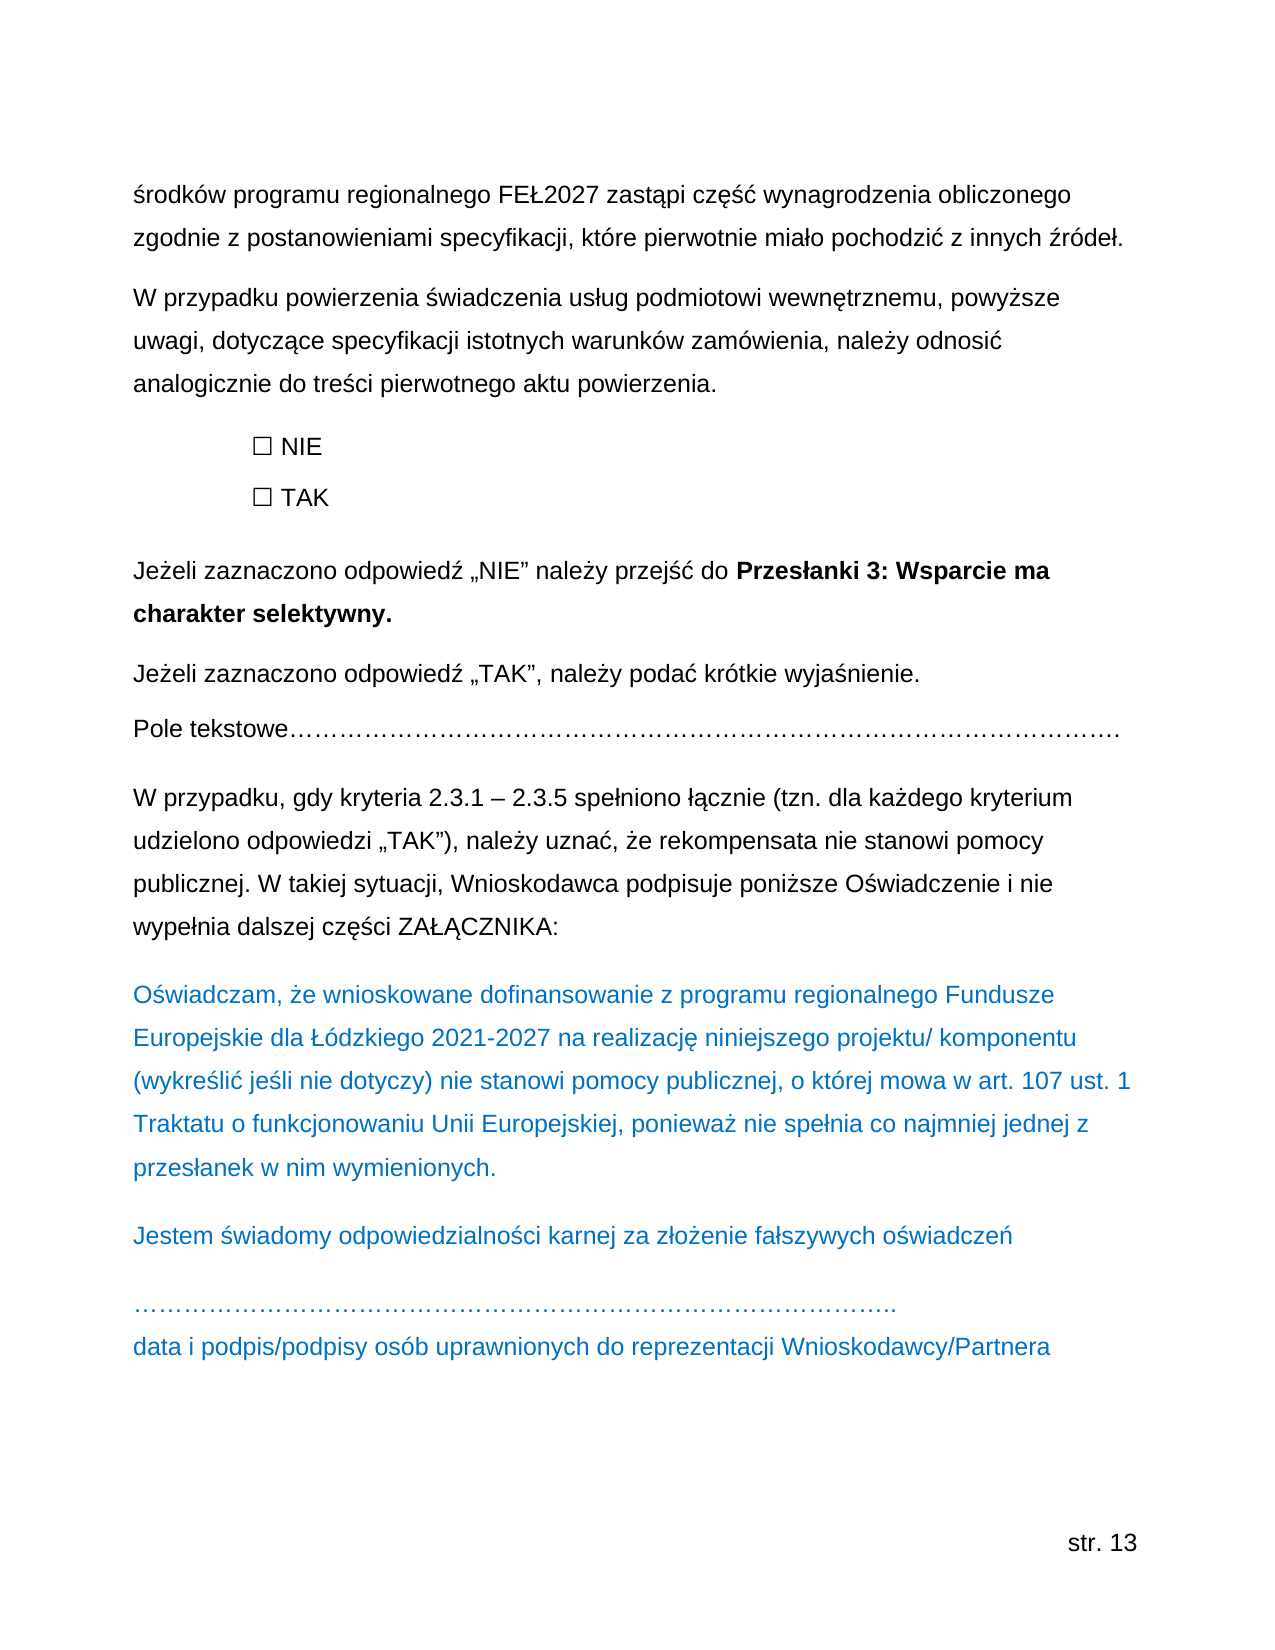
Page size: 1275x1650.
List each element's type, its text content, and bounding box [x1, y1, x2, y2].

text W przypadku, gdy kryteria 2.3.1 – 2.3.5 spełniono łącznie (tzn. dla każdego kryterium udzielono odpowiedzi „TAK”), należy uznać, że rekompensata nie stanowi pomocy publicznej. W takiej sytuacji, Wnioskodawca podpisuje poniższe Oświadczenie i nie wypełnia dalszej części ZAŁĄCZNIKA: [133, 783, 1137, 941]
text Jestem świadomy odpowiedzialności karnej za złożenie fałszywych oświadczeń [133, 1221, 1137, 1249]
text ……………………………………………………………………………….. [133, 1289, 1137, 1318]
text Jeżeli zaznaczono odpowiedź „NIE” należy przejść do Przesłanki 3: Wsparcie ma charakter selektywny. [133, 556, 1137, 628]
text NIE [251, 429, 1137, 463]
text TAK [251, 480, 1137, 514]
text data i podpis/podpisy osób uprawnionych do reprezentacji Wnioskodawcy/Partnera [133, 1332, 1137, 1361]
text Pole tekstowe………………………………………………………………………………………. [133, 714, 1137, 743]
text Oświadczam, że wnioskowane dofinansowanie z programu regionalnego Fundusze Europejskie dla Łódzkiego 2021-2027 na realizację niniejszego projektu/ komponentu (wykreślić jeśli nie dotyczy) nie stanowi pomocy publicznej, o której mowa w art. 107 ust. 1 Traktatu o funkcjonowaniu Unii Europejskiej, ponieważ nie spełnia co najmniej jednej z przesłanek w nim wymienionych. [133, 980, 1137, 1181]
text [133, 180, 1137, 252]
text Jeżeli zaznaczono odpowiedź „TAK”, należy podać krótkie wyjaśnienie. [133, 659, 1137, 688]
text W przypadku powierzenia świadczenia usług podmiotowi wewnętrznemu, powyższe uwagi, dotyczące specyfikacji istotnych warunków zamówienia, należy odnosić analogicznie do treści pierwotnego aktu powierzenia. [133, 283, 1137, 398]
